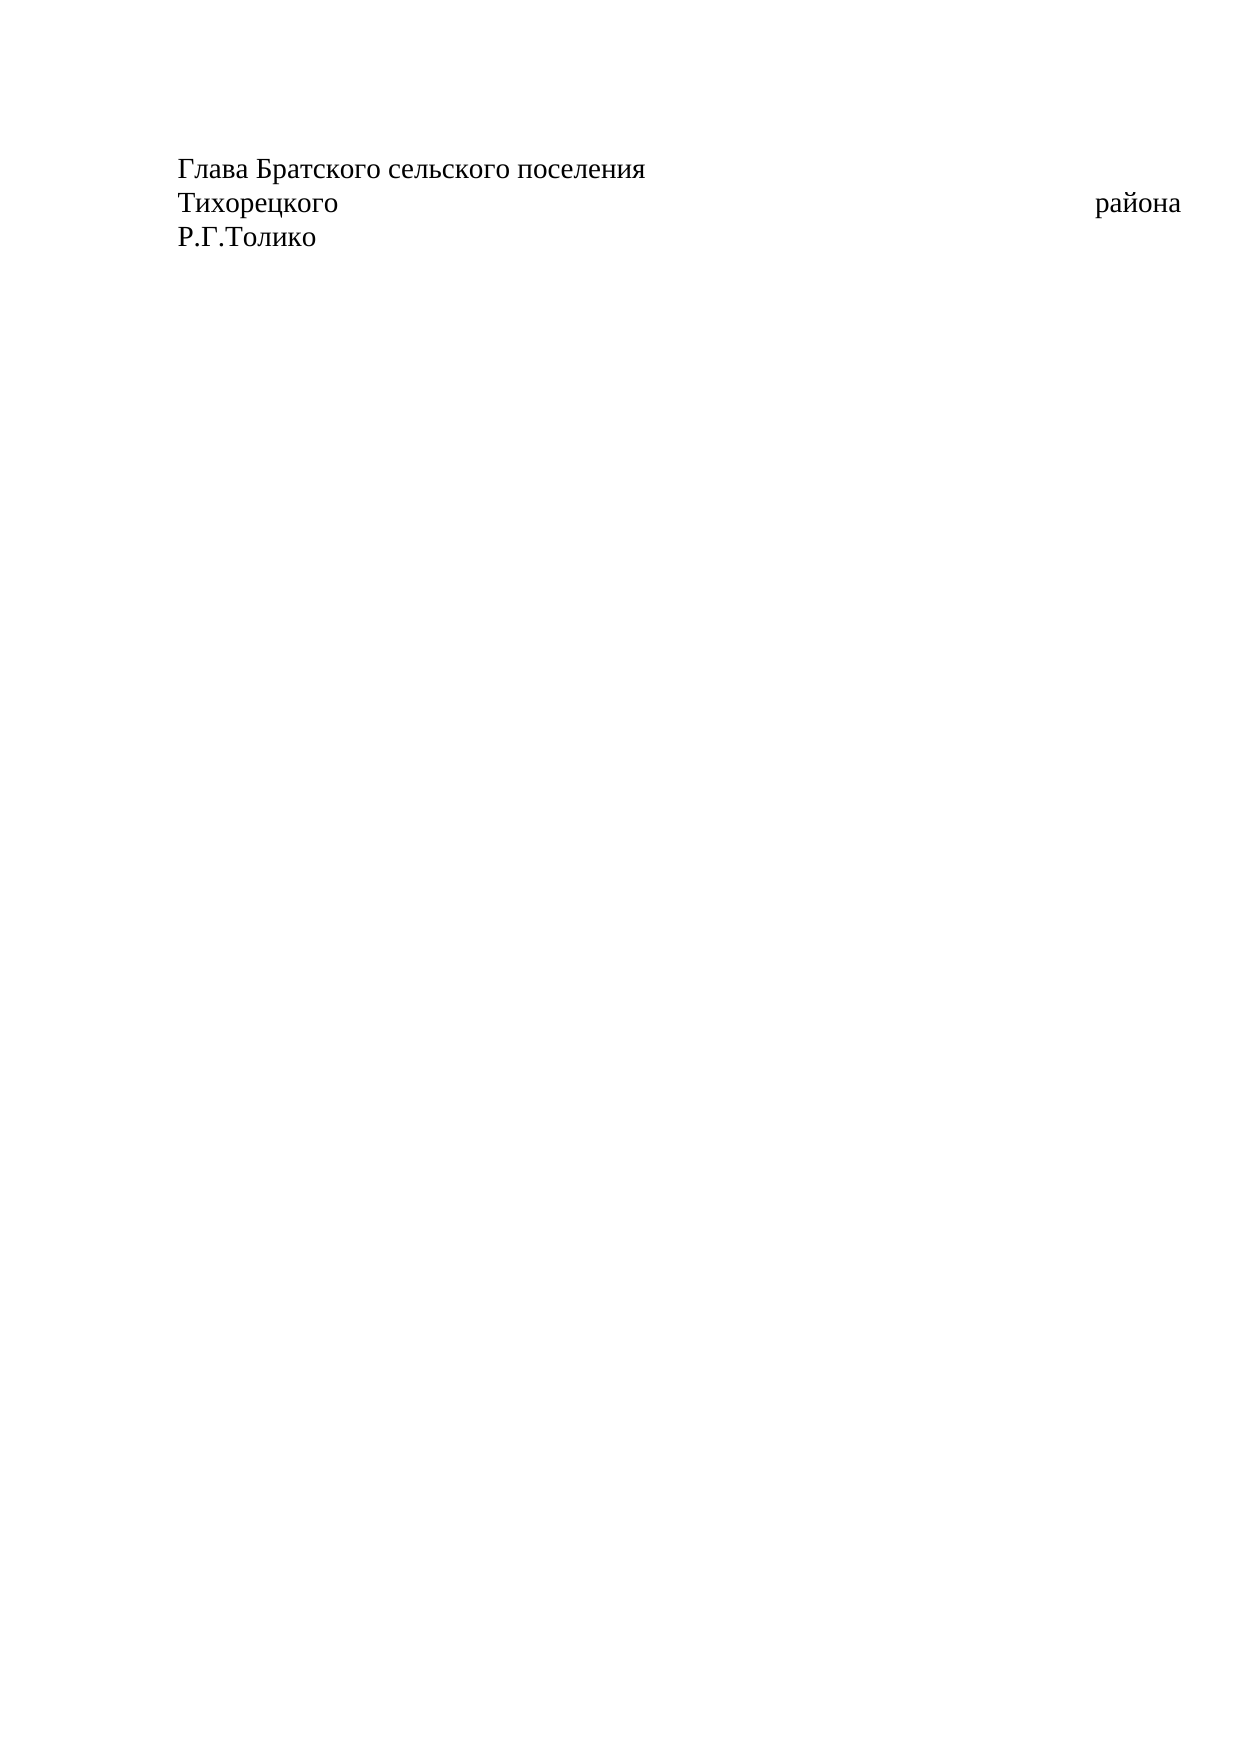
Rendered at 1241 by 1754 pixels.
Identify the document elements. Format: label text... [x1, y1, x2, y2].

text Глава Братского сельского поселения [177, 152, 1181, 185]
text Тихорецкого района Р.Г.Толико [177, 185, 1181, 252]
